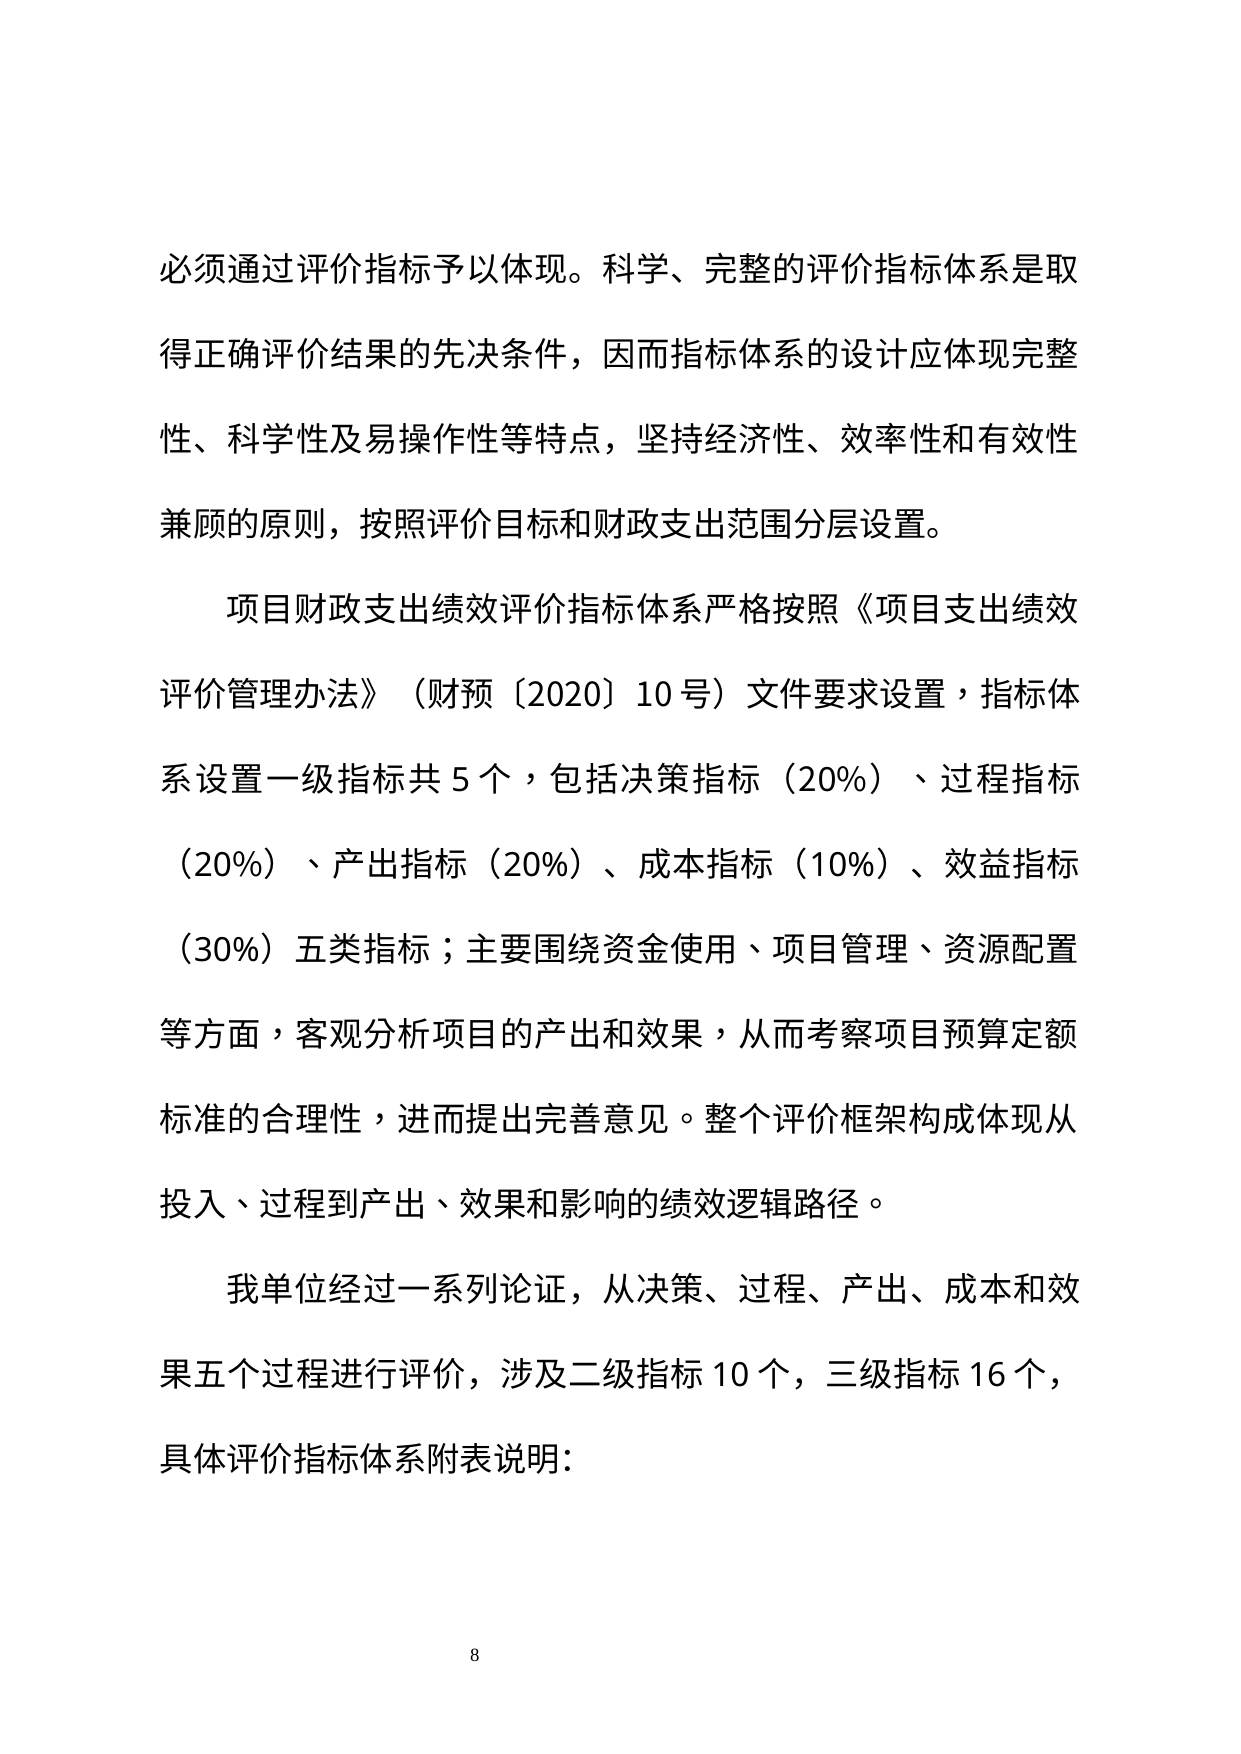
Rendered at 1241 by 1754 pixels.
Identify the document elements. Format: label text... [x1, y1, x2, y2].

text 项目财政支出绩效评价指标体系严格按照《项目支出绩效评价管理办法》（财预〔2020〕10号）文件要求设置，指标体系设置一级指标共5个，包括决策指标（20%）、过程指标（20%）、产出指标（20%）、成本指标（10%）、效益指标（30%）五类指标；主要围绕资金使用、项目管理、资源配置等方面，客观分析项目的产出和效果，从而考察项目预算定额标准的合理性，进而提出完善意见。整个评价框架构成体现从投入、过程到产出、效果和影响的绩效逻辑路径。 [159, 564, 1081, 1244]
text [159, 224, 1081, 564]
text 我单位经过一系列论证，从决策、过程、产出、成本和效果五个过程进行评价，涉及二级指标10个，三级指标16个，具体评价指标体系附表说明： [159, 1244, 1081, 1499]
